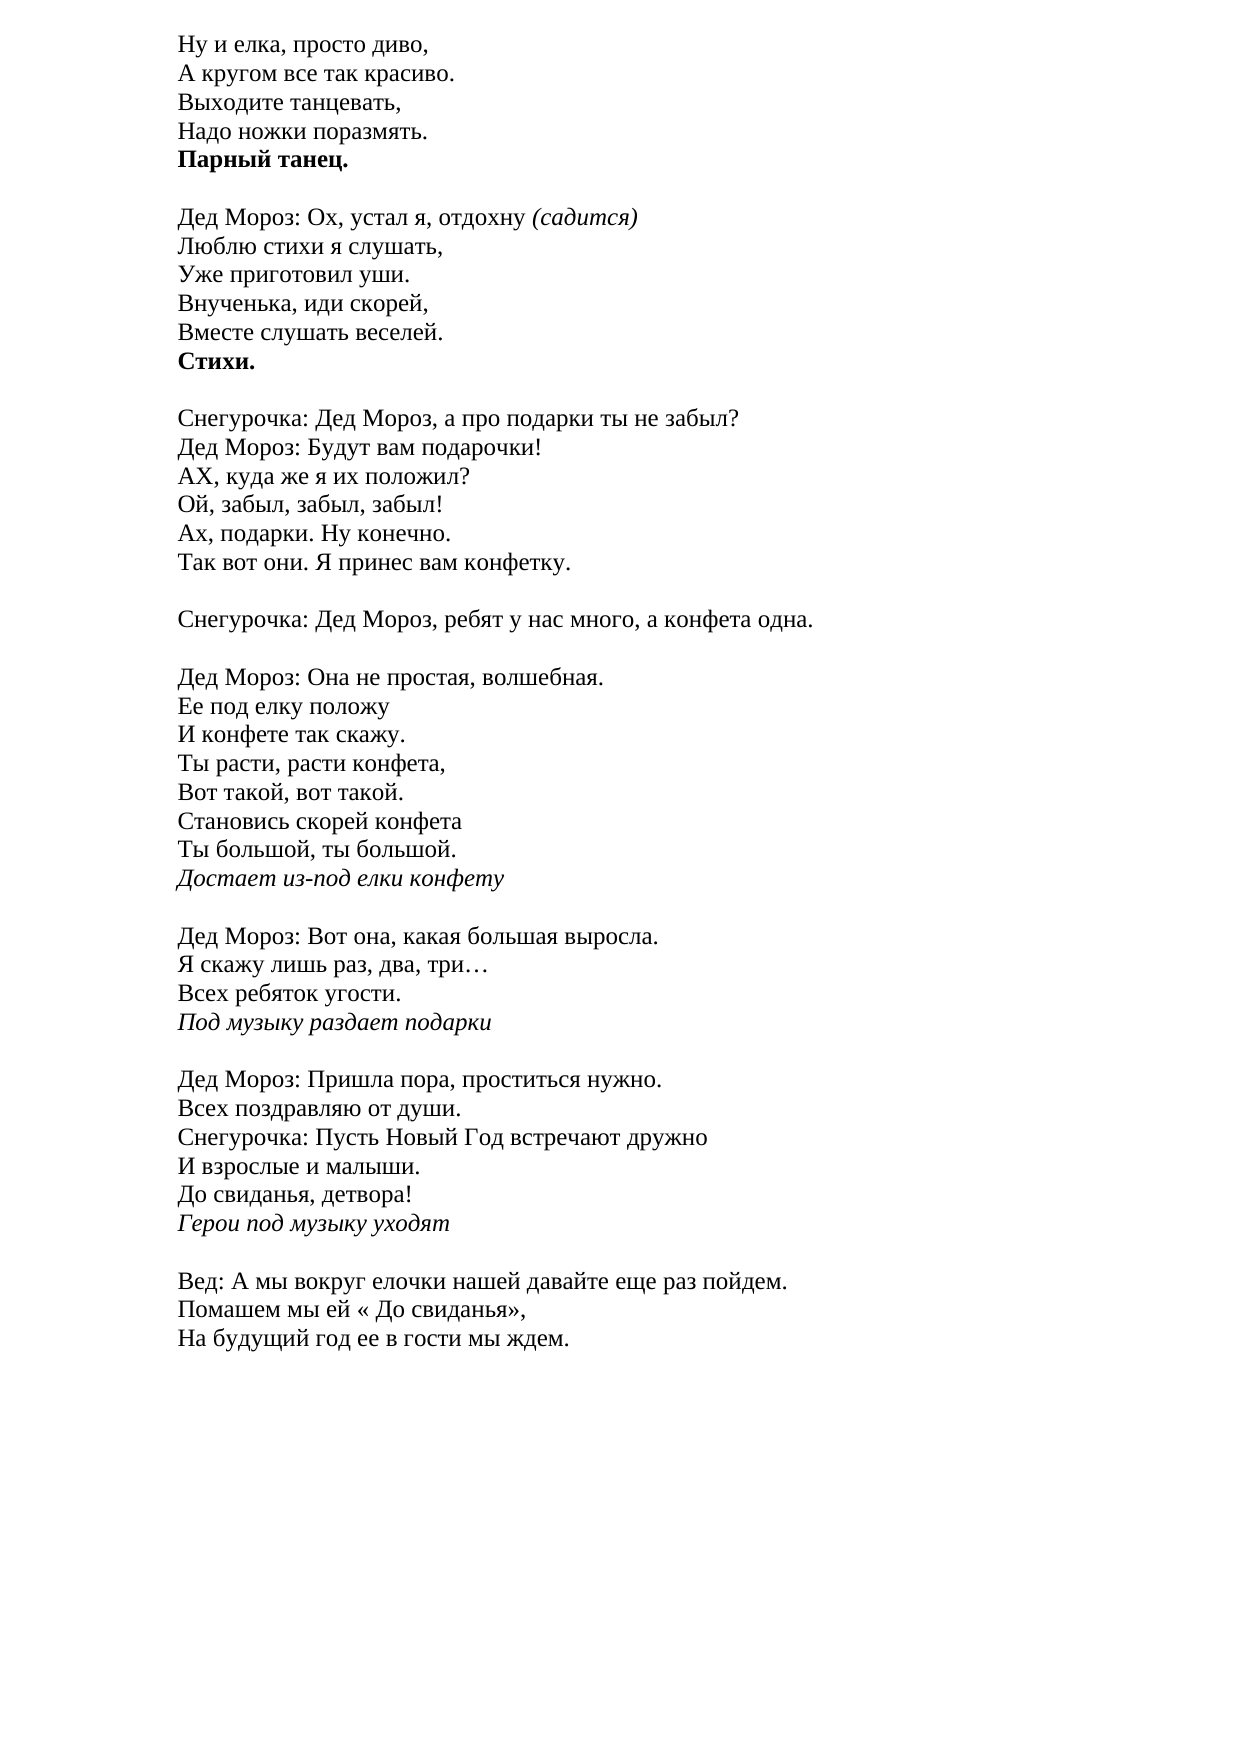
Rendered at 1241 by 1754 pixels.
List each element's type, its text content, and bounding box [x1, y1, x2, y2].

text Снегурочка: Пусть Новый Год встречают дружно [177, 1122, 1152, 1151]
text Ну и елка, просто диво, [177, 29, 1152, 58]
text Снегурочка: Дед Мороз, а про подарки ты не забыл? [177, 403, 1152, 432]
text Дед Мороз: Будут вам подарочки! [177, 432, 1152, 461]
text Помашем мы ей « До свиданья», [177, 1294, 1152, 1323]
text Всех ребяток угости. [177, 978, 1152, 1007]
text Я скажу лишь раз, два, три… [177, 949, 1152, 978]
text Становись скорей конфета [177, 806, 1152, 834]
text Уже приготовил уши. [177, 259, 1152, 288]
text Вот такой, вот такой. [177, 777, 1152, 806]
text Достает из-под елки конфету [177, 863, 1152, 892]
text На будущий год ее в гости мы ждем. [177, 1323, 1152, 1352]
text И взрослые и малыши. [177, 1151, 1152, 1179]
text Вед: А мы вокруг елочки нашей давайте еще раз пойдем. [177, 1266, 1152, 1294]
text Ой, забыл, забыл, забыл! [177, 489, 1152, 518]
text Дед Мороз: Ох, устал я, отдохну (садится) [177, 202, 1152, 231]
text Ты большой, ты большой. [177, 834, 1152, 863]
text Внученька, иди скорей, [177, 288, 1152, 317]
text Всех поздравляю от души. [177, 1093, 1152, 1122]
text Так вот они. Я принес вам конфетку. [177, 547, 1152, 576]
text До свиданья, детвора! [177, 1179, 1152, 1208]
text Вместе слушать веселей. [177, 317, 1152, 346]
text Дед Мороз: Она не простая, волшебная. [177, 662, 1152, 691]
text Снегурочка: Дед Мороз, ребят у нас много, а конфета одна. [177, 604, 1152, 633]
text Ее под елку положу [177, 691, 1152, 719]
text Герои под музыку уходят [177, 1208, 1152, 1237]
text И конфете так скажу. [177, 719, 1152, 748]
text АХ, куда же я их положил? [177, 461, 1152, 489]
text Ты расти, расти конфета, [177, 748, 1152, 777]
text Дед Мороз: Вот она, какая большая выросла. [177, 921, 1152, 949]
text Стихи. [177, 346, 1152, 374]
text Ах, подарки. Ну конечно. [177, 518, 1152, 547]
text Парный танец. [177, 144, 1152, 173]
text Люблю стихи я слушать, [177, 231, 1152, 259]
text Дед Мороз: Пришла пора, проститься нужно. [177, 1064, 1152, 1093]
text А кругом все так красиво. [177, 58, 1152, 87]
text Под музыку раздает подарки [177, 1007, 1152, 1036]
text Надо ножки поразмять. [177, 116, 1152, 144]
text Выходите танцевать, [177, 87, 1152, 116]
